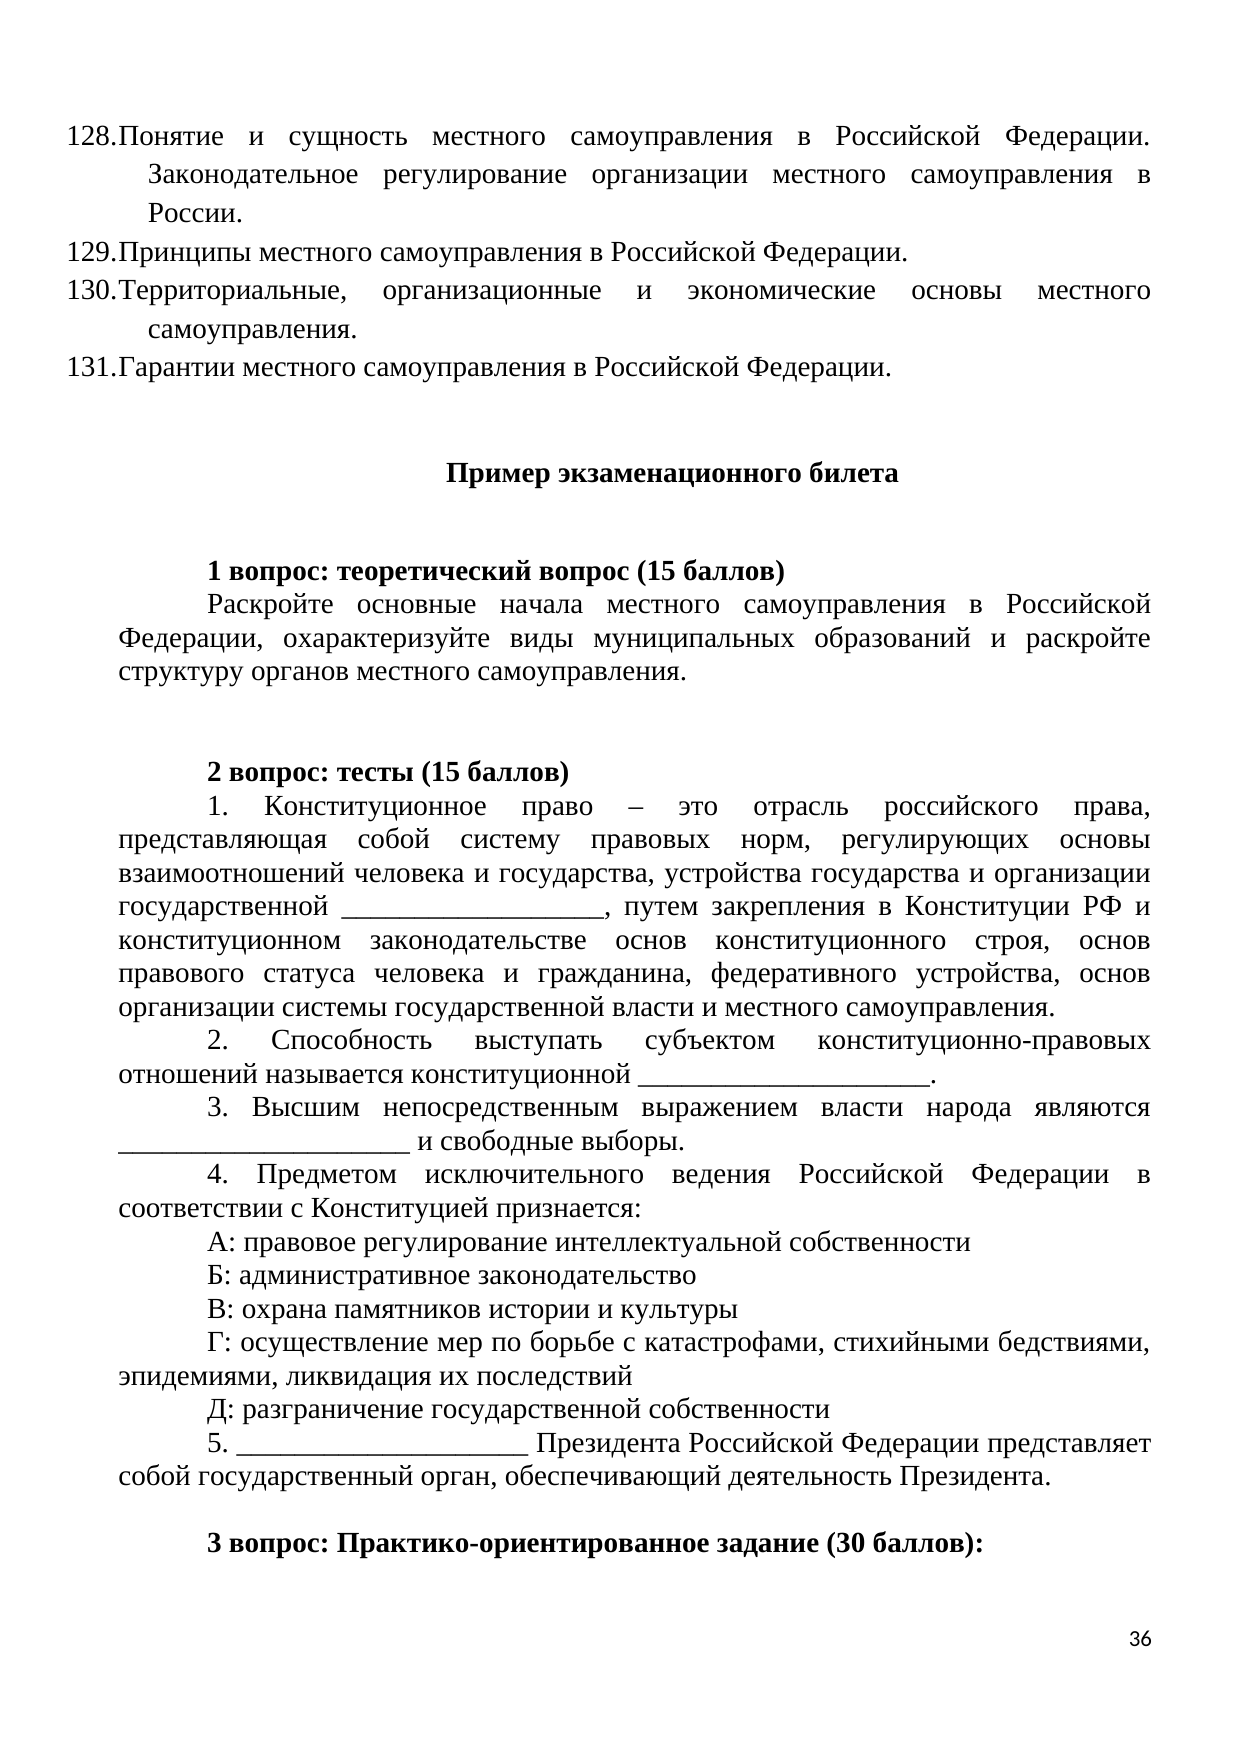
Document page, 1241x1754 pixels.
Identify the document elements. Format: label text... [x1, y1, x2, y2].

text Д: разграничение государственной собственности [118, 1391, 1152, 1425]
text 4. Предметом исключительного ведения Российской Федерации в соответствии с Конституцией признается: [118, 1157, 1152, 1224]
list Гарантии местного самоуправления в Российской Федерации. [66, 349, 1152, 383]
text Б: административное законодательство [118, 1257, 1152, 1291]
text В: охрана памятников истории и культуры [118, 1291, 1152, 1324]
list Принципы местного самоуправления в Российской Федерации. [66, 234, 1152, 267]
text 3. Высшим непосредственным выражением власти народа являются ____________________ и свободные выборы. [118, 1089, 1152, 1157]
text А: правовое регулирование интеллектуальной собственности [118, 1224, 1152, 1257]
list Пример экзаменационного билета [193, 455, 1152, 488]
text 2 вопрос: тесты (15 баллов) [118, 754, 1152, 788]
text 3 вопрос: Практико-ориентированное задание (30 баллов): [118, 1526, 1152, 1559]
text 2. Способность выступать субъектом конституционно-правовых отношений называется конституционной ____________________. [118, 1022, 1152, 1089]
text 1. Конституционное право – это отрасль российского права, представляющая собой систему правовых норм, регулирующих основы взаимоотношений человека и государства, устройства государства и организации государственной __________________, путем закрепления в Конституции РФ и конституционном законодательстве основ конституционного строя, основ правового статуса человека и гражданина, федеративного устройства, основ организации системы государственной власти и местного самоуправления. [118, 788, 1152, 1022]
list Территориальные, организационные и экономические основы местного самоуправления. [66, 272, 1152, 344]
text 1 вопрос: теоретический вопрос (15 баллов) [118, 553, 1152, 586]
text Раскройте основные начала местного самоуправления в Российской Федерации, охарактеризуйте виды муниципальных образований и раскройте структуру органов местного самоуправления. [118, 586, 1152, 687]
list Понятие и сущность местного самоуправления в Российской Федерации. Законодательное регулирование организации местного самоуправления в России. [66, 118, 1152, 229]
text 5. ____________________ Президента Российской Федерации представляет собой государственный орган, обеспечивающий деятельность Президента. [118, 1425, 1152, 1492]
text Г: осуществление мер по борьбе с катастрофами, стихийными бедствиями, эпидемиями, ликвидация их последствий [118, 1324, 1152, 1391]
